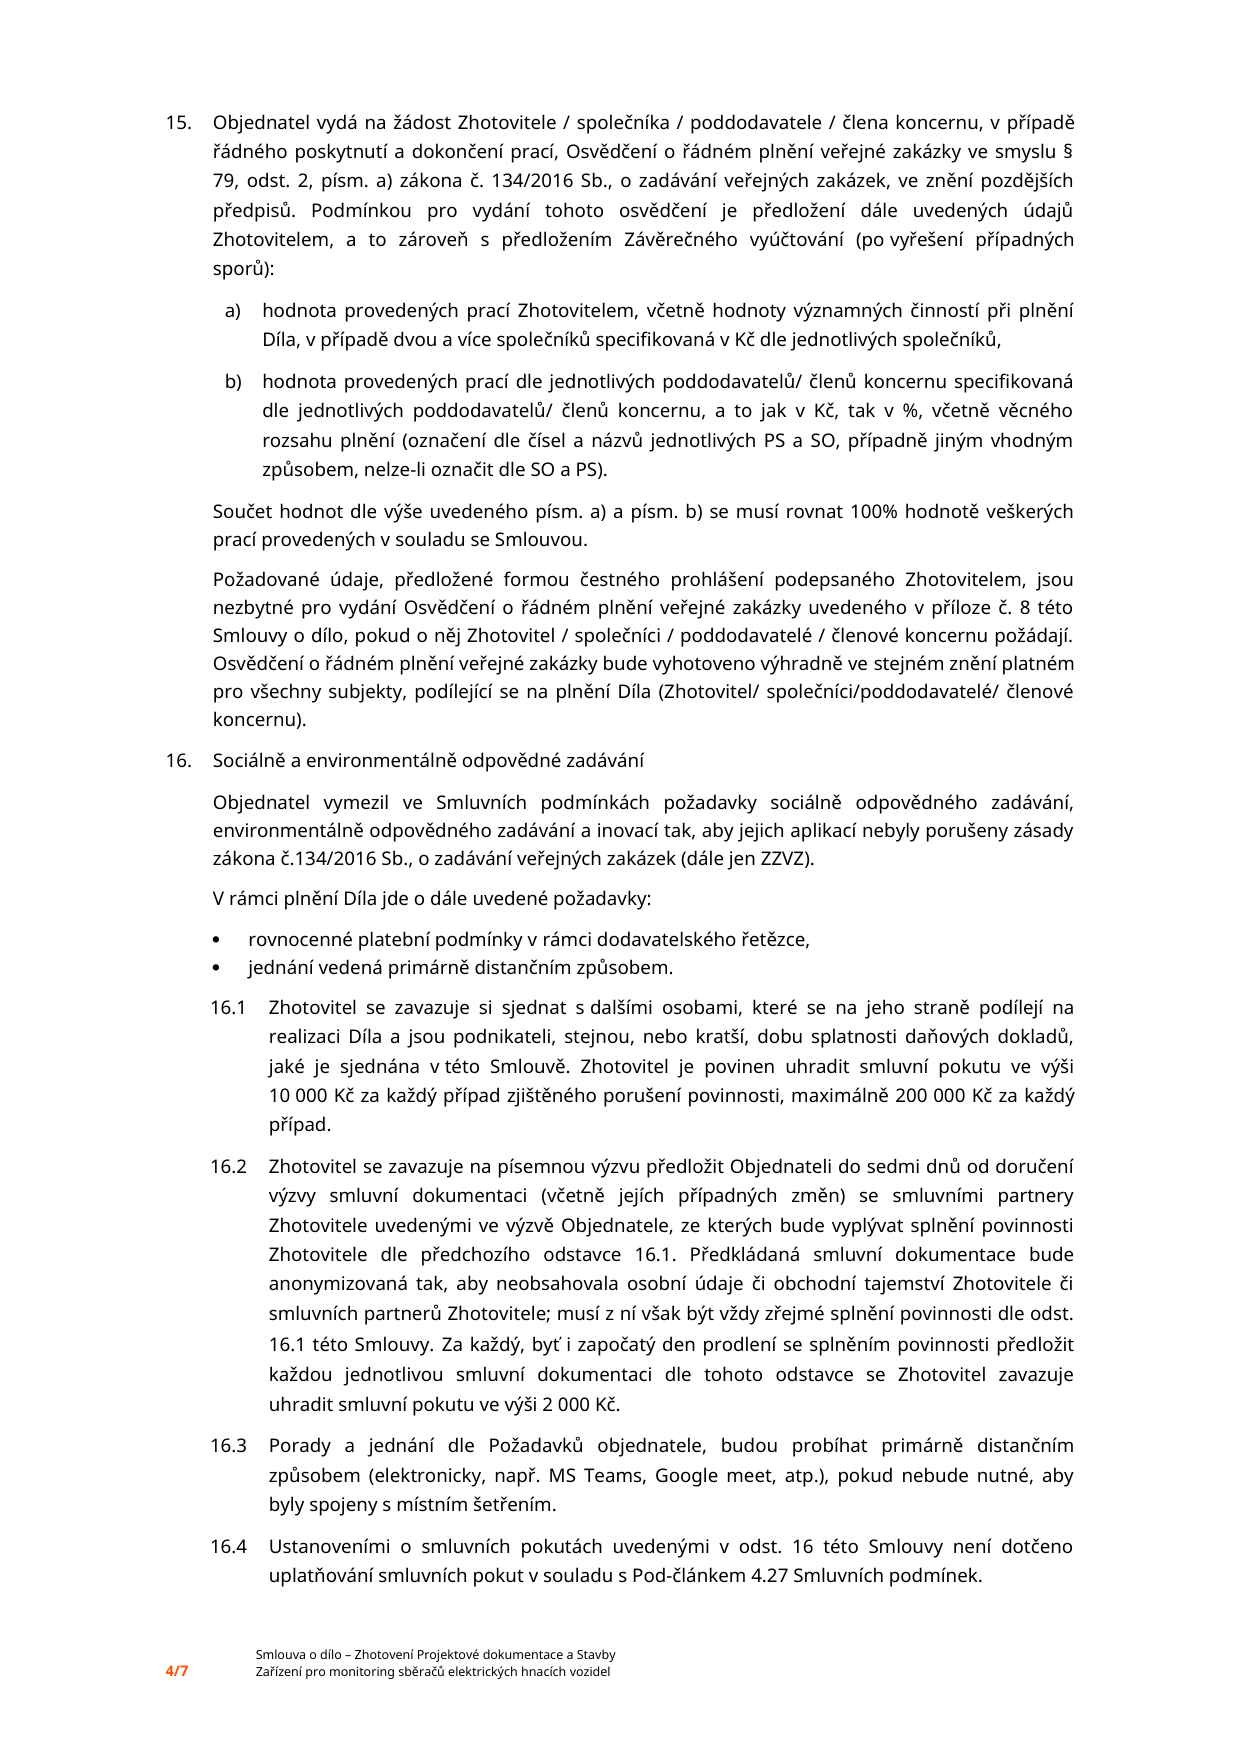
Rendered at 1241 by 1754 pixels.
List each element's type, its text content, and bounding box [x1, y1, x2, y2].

text Objednatel vydá na žádost Zhotovitele / společníka / poddodavatele / člena koncernu, v případě řádného poskytnutí a dokončení prací, Osvědčení o řádném plnění veřejné zakázky ve smyslu § 79, odst. 2, písm. a) zákona č. 134/2016 Sb., o zadávání veřejných zakázek, ve znění pozdějších předpisů. Podmínkou pro vydání tohoto osvědčení je předložení dále uvedených údajů Zhotovitelem, a to zároveň s předložením Závěrečného vyúčtování (po vyřešení případných sporů): [165, 109, 1075, 281]
list rovnocenné platební podmínky v rámci dodavatelského řetězce, [213, 926, 1075, 952]
text Součet hodnot dle výše uvedeného písm. a) a písm. b) se musí rovnat 100% hodnotě veškerých prací provedených v souladu se Smlouvou. [213, 498, 1075, 552]
text Sociálně a environmentálně odpovědné zadávání [165, 747, 1075, 773]
text Zhotovitel se zavazuje si sjednat s dalšími osobami, které se na jeho straně podílejí na realizaci Díla a jsou podnikateli, stejnou, nebo kratší, dobu splatnosti daňových dokladů, jaké je sjednána v této Smlouvě. Zhotovitel je povinen uhradit smluvní pokutu ve výši 10 000 Kč za každý případ zjištěného porušení povinnosti, maximálně 200 000 Kč za každý případ. [210, 994, 1075, 1137]
list jednání vedená primárně distančním způsobem. [213, 954, 1075, 979]
text hodnota provedených prací Zhotovitelem, včetně hodnoty významných činností při plnění Díla, v případě dvou a více společníků specifikovaná v Kč dle jednotlivých společníků, [224, 297, 1075, 352]
text Zhotovitel se zavazuje na písemnou výzvu předložit Objednateli do sedmi dnů od doručení výzvy smluvní dokumentaci (včetně jejích případných změn) se smluvními partnery Zhotovitele uvedenými ve výzvě Objednatele, ze kterých bude vyplývat splnění povinnosti Zhotovitele dle předchozího odstavce 16.1. Předkládaná smluvní dokumentace bude anonymizovaná tak, aby neobsahovala osobní údaje či obchodní tajemství Zhotovitele či smluvních partnerů Zhotovitele; musí z ní však být vždy zřejmé splnění povinnosti dle odst. 16.1 této Smlouvy. Za každý, byť i započatý den prodlení se splněním povinnosti předložit každou jednotlivou smluvní dokumentaci dle tohoto odstavce se Zhotovitel zavazuje uhradit smluvní pokutu ve výši 2 000 Kč. [210, 1153, 1075, 1416]
text Objednatel vymezil ve Smluvních podmínkách požadavky sociálně odpovědného zadávání, environmentálně odpovědného zadávání a inovací tak, aby jejich aplikací nebyly porušeny zásady zákona č.134/2016 Sb., o zadávání veřejných zakázek (dále jen ZZVZ). [213, 789, 1075, 871]
text V rámci plnění Díla jde o dále uvedené požadavky: [213, 886, 1075, 911]
text hodnota provedených prací dle jednotlivých poddodavatelů/ členů koncernu specifikovaná dle jednotlivých poddodavatelů/ členů koncernu, a to jak v Kč, tak v %, včetně věcného rozsahu plnění (označení dle čísel a názvů jednotlivých PS a SO, případně jiným vhodným způsobem, nelze-li označit dle SO a PS). [224, 368, 1075, 482]
text Ustanoveními o smluvních pokutách uvedenými v odst. 16 této Smlouvy není dotčeno uplatňování smluvních pokut v souladu s Pod-článkem 4.27 Smluvních podmínek. [210, 1533, 1075, 1588]
text Porady a jednání dle Požadavků objednatele, budou probíhat primárně distančním způsobem (elektronicky, např. MS Teams, Google meet, atp.), pokud nebude nutné, aby byly spojeny s místním šetřením. [210, 1433, 1075, 1517]
text Požadované údaje, předložené formou čestného prohlášení podepsaného Zhotovitelem, jsou nezbytné pro vydání Osvědčení o řádném plnění veřejné zakázky uvedeného v příloze č. 8 této Smlouvy o dílo, pokud o něj Zhotovitel / společníci / poddodavatelé / členové koncernu požádají. Osvědčení o řádném plnění veřejné zakázky bude vyhotoveno výhradně ve stejném znění platném pro všechny subjekty, podílející se na plnění Díla (Zhotovitel/ společníci/poddodavatelé/ členové koncernu). [213, 567, 1075, 732]
